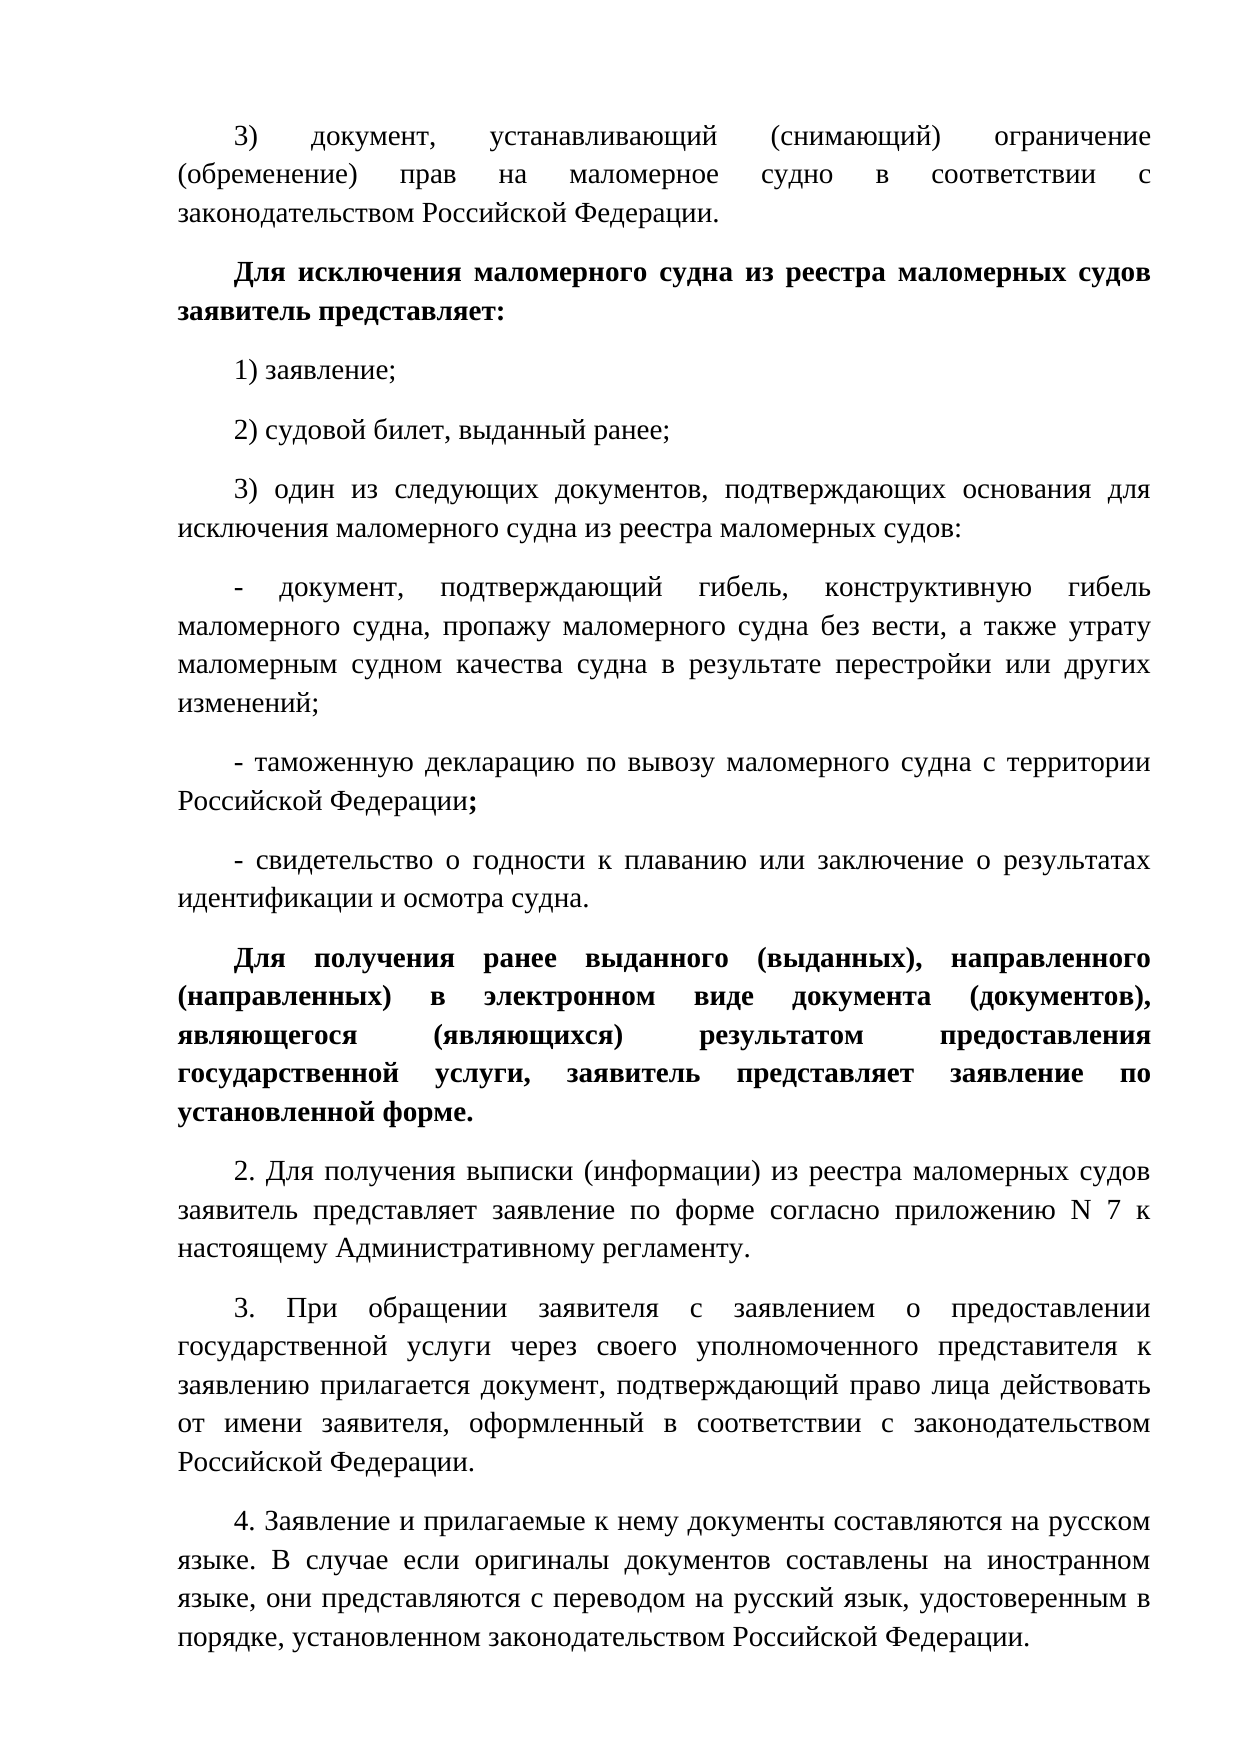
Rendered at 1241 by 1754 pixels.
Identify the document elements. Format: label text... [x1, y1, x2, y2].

text 2) судовой билет, выданный ранее; [177, 412, 1152, 445]
text 4. Заявление и прилагаемые к нему документы составляются на русском языке. В случае если оригиналы документов составлены на иностранном языке, они представляются с переводом на русский язык, удостоверенным в порядке, установленном законодательством Российской Федерации. [177, 1503, 1152, 1653]
text 3) один из следующих документов, подтверждающих основания для исключения маломерного судна из реестра маломерных судов: [177, 471, 1152, 543]
text 2. Для получения выписки (информации) из реестра маломерных судов заявитель представляет заявление по форме согласно приложению N 7 к настоящему Административному регламенту. [177, 1153, 1152, 1264]
text - документ, подтверждающий гибель, конструктивную гибель маломерного судна, пропажу маломерного судна без вести, а также утрату маломерным судном качества судна в результате перестройки или других изменений; [177, 569, 1152, 718]
text Для получения ранее выданного (выданных), направленного (направленных) в электронном виде документа (документов), являющегося (являющихся) результатом предоставления государственной услуги, заявитель представляет заявление по установленной форме. [177, 940, 1152, 1128]
text Для исключения маломерного судна из реестра маломерных судов заявитель представляет: [177, 254, 1152, 327]
text - таможенную декларацию по вывозу маломерного судна с территории Российской Федерации; [177, 744, 1152, 816]
text 1) заявление; [177, 352, 1152, 386]
text - свидетельство о годности к плаванию или заключение о результатах идентификации и осмотра судна. [177, 842, 1152, 914]
text 3) документ, устанавливающий (снимающий) ограничение (обременение) прав на маломерное судно в соответствии с законодательством Российской Федерации. [177, 118, 1152, 229]
text 3. При обращении заявителя с заявлением о предоставлении государственной услуги через своего уполномоченного представителя к заявлению прилагается документ, подтверждающий право лица действовать от имени заявителя, оформленный в соответствии с законодательством Российской Федерации. [177, 1290, 1152, 1478]
